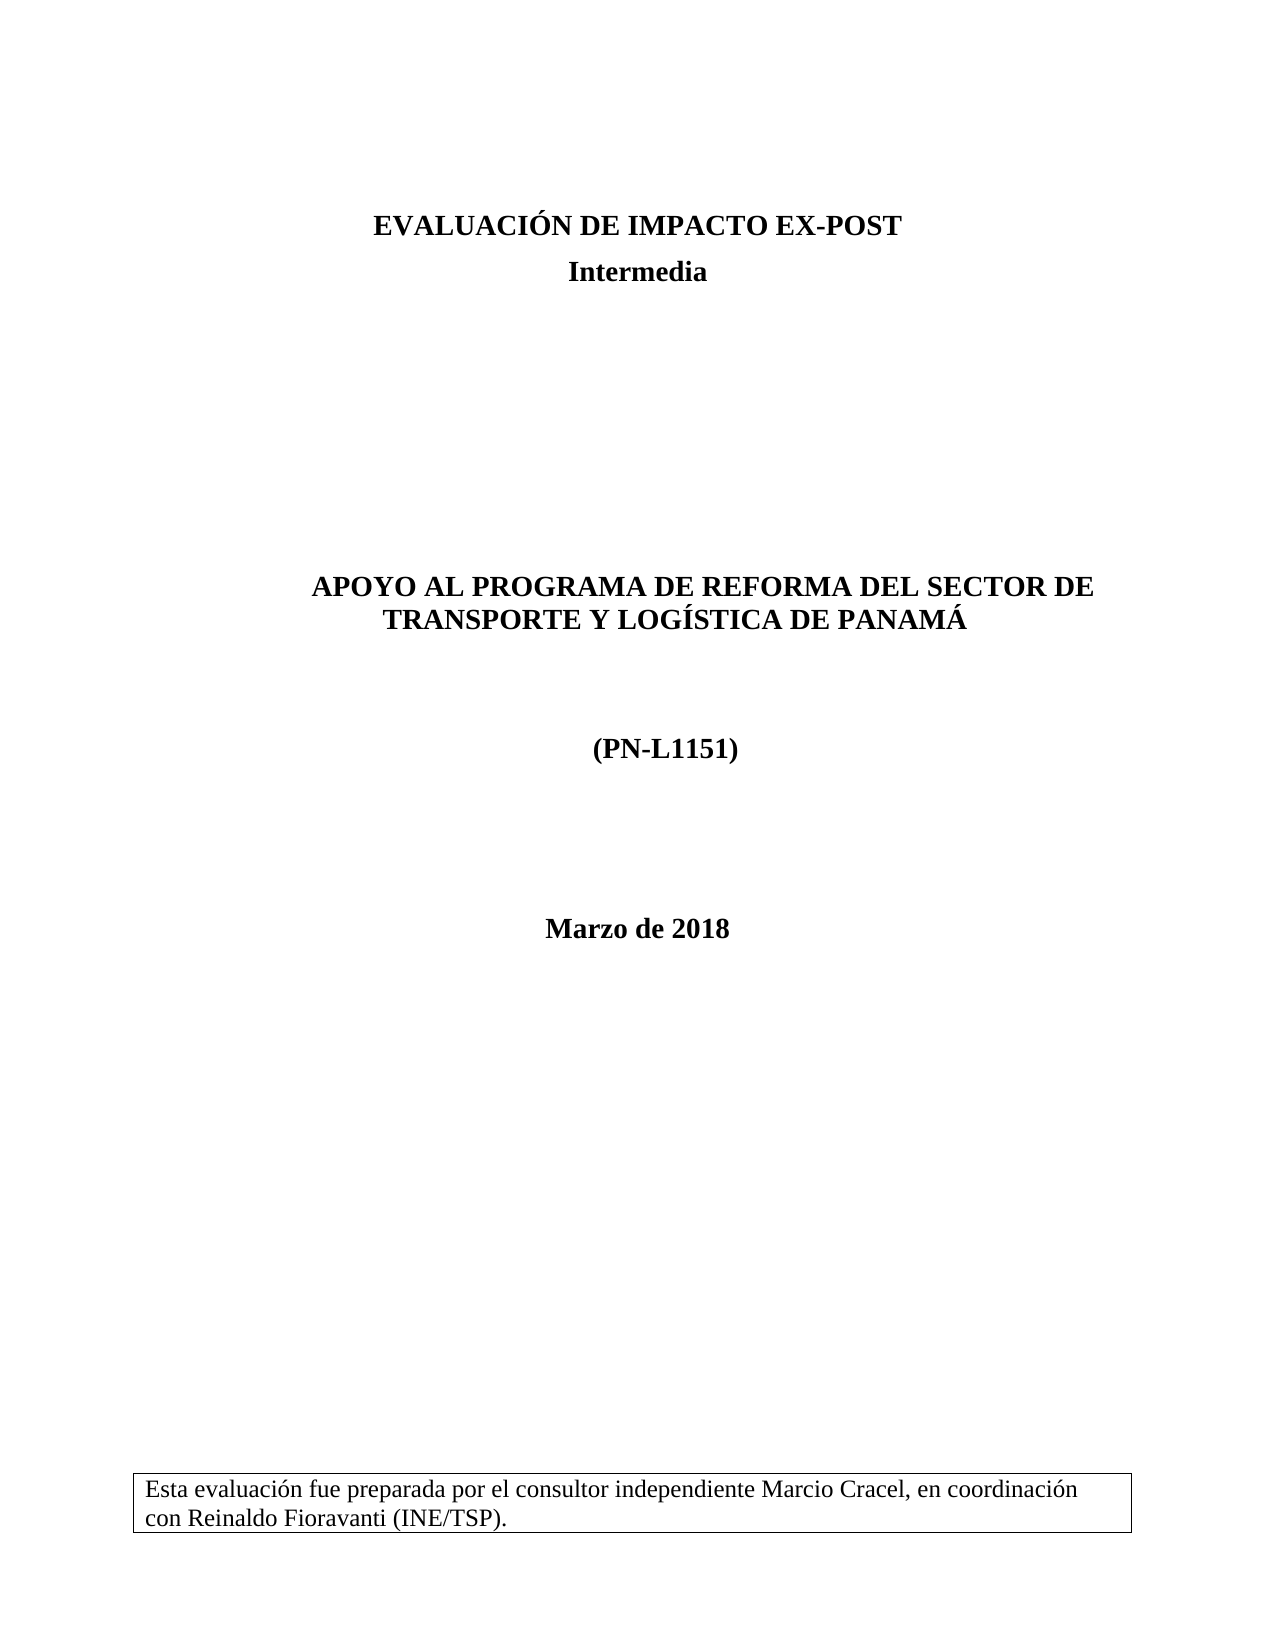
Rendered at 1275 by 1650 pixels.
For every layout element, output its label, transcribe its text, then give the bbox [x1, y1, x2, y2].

list APOYO AL PROGRAMA DE REFORMA DEL SECTOR DE TRANSPORTE Y LOGÍSTICA DE PANAMÁ [225, 569, 1125, 636]
text EVALUACIÓN DE IMPACTO EX-POST [150, 208, 1125, 242]
table_header Esta evaluación fue preparada por el consultor independiente Marcio Cracel, en coordinación con Reinaldo Fioravanti (INE/TSP). [134, 1474, 1131, 1532]
text Intermedia [150, 254, 1125, 288]
list (PN-L1151) [150, 731, 1125, 765]
text Marzo de 2018 [150, 911, 1125, 945]
